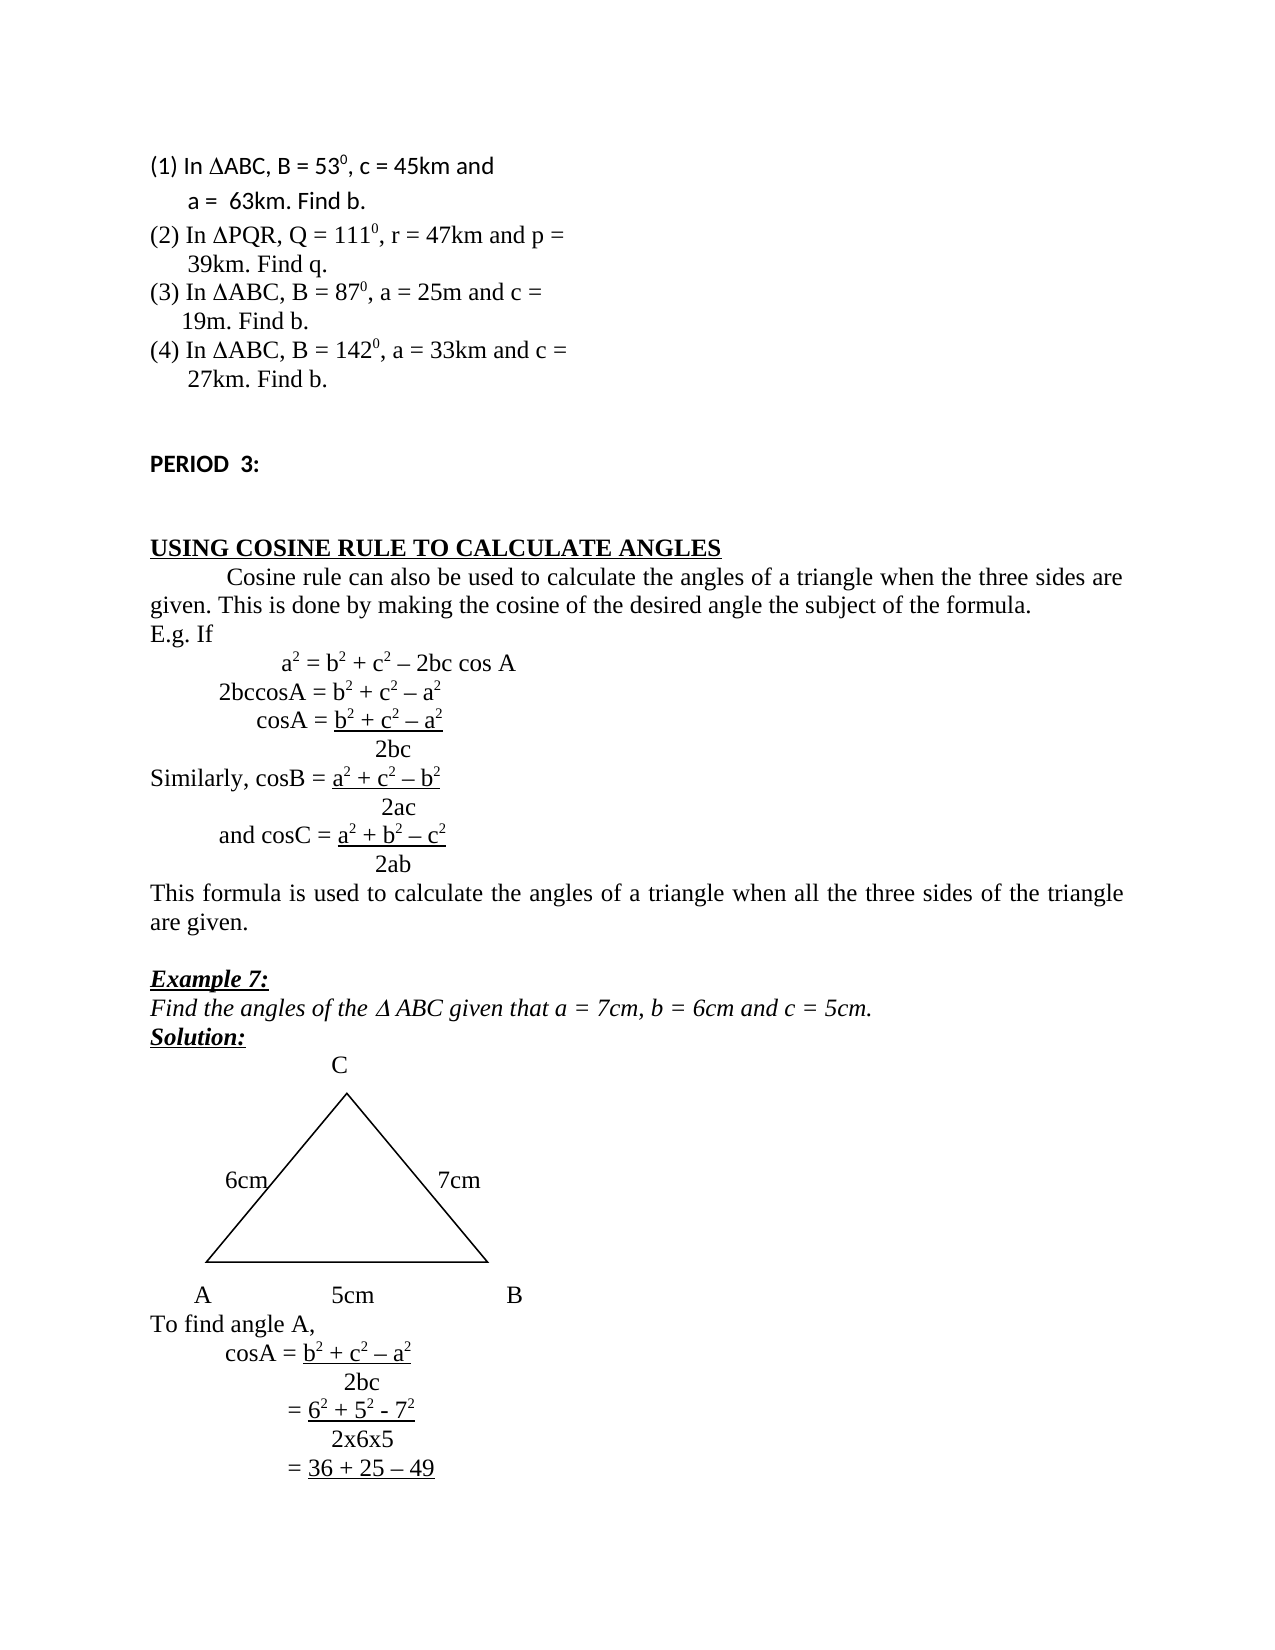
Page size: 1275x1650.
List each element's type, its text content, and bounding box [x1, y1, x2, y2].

text a = 63km. Find b. [187, 185, 1125, 216]
text Find the angles of the ABC given that a = 7cm, b = 6cm and c = 5cm. [150, 993, 1125, 1022]
text Cosine rule can also be used to calculate the angles of a triangle when the three sides are given. This is done by making the cosine of the desired angle the subject of the formula. [150, 562, 1125, 619]
text = 62 + 52 - 72 [150, 1395, 1125, 1424]
text E.g. If [150, 619, 1125, 648]
text (2) In PQR, Q = 1110, r = 47km and p = [150, 220, 1125, 249]
text cosA = b2 + c2 – a2 [150, 705, 1125, 734]
text 2bc [300, 734, 1125, 763]
text = 36 + 25 – 49 [262, 1453, 1125, 1482]
text 2ab [150, 849, 1125, 878]
text 2ac [150, 792, 1125, 820]
text To find angle A, [150, 1309, 1125, 1338]
text 27km. Find b. [150, 364, 1125, 392]
text and cosC = a2 + b2 – c2 [150, 820, 1125, 849]
text (1) In ABC, B = 530, c = 45km and [150, 150, 1125, 181]
text 2x6x5 [150, 1424, 1125, 1453]
text 19m. Find b. [150, 306, 1125, 335]
text Solution: [150, 1022, 1125, 1050]
text Example 7: [150, 964, 1125, 993]
text (4) In ABC, B = 1420, a = 33km and c = [150, 335, 1125, 364]
text (3) In ABC, B = 870, a = 25m and c = [150, 277, 1125, 306]
text 6cm 7cm [150, 1165, 1125, 1194]
text 2bc [300, 1367, 1125, 1395]
text A 5cm B [150, 1280, 1125, 1309]
text Similarly, cosB = a2 + c2 – b2 [150, 763, 1125, 792]
text 2bccosA = b2 + c2 – a2 [150, 677, 1125, 705]
text 39km. Find q. [150, 249, 1125, 277]
text a2 = b2 + c2 – 2bc cos A [225, 648, 1125, 677]
text This formula is used to calculate the angles of a triangle when all the three sides of the triangle are given. [150, 878, 1125, 935]
text PERIOD 3: [150, 448, 1125, 479]
text cosA = b2 + c2 – a2 [150, 1338, 1125, 1367]
text C [150, 1050, 1125, 1079]
text USING COSINE RULE TO CALCULATE ANGLES [150, 533, 1125, 562]
